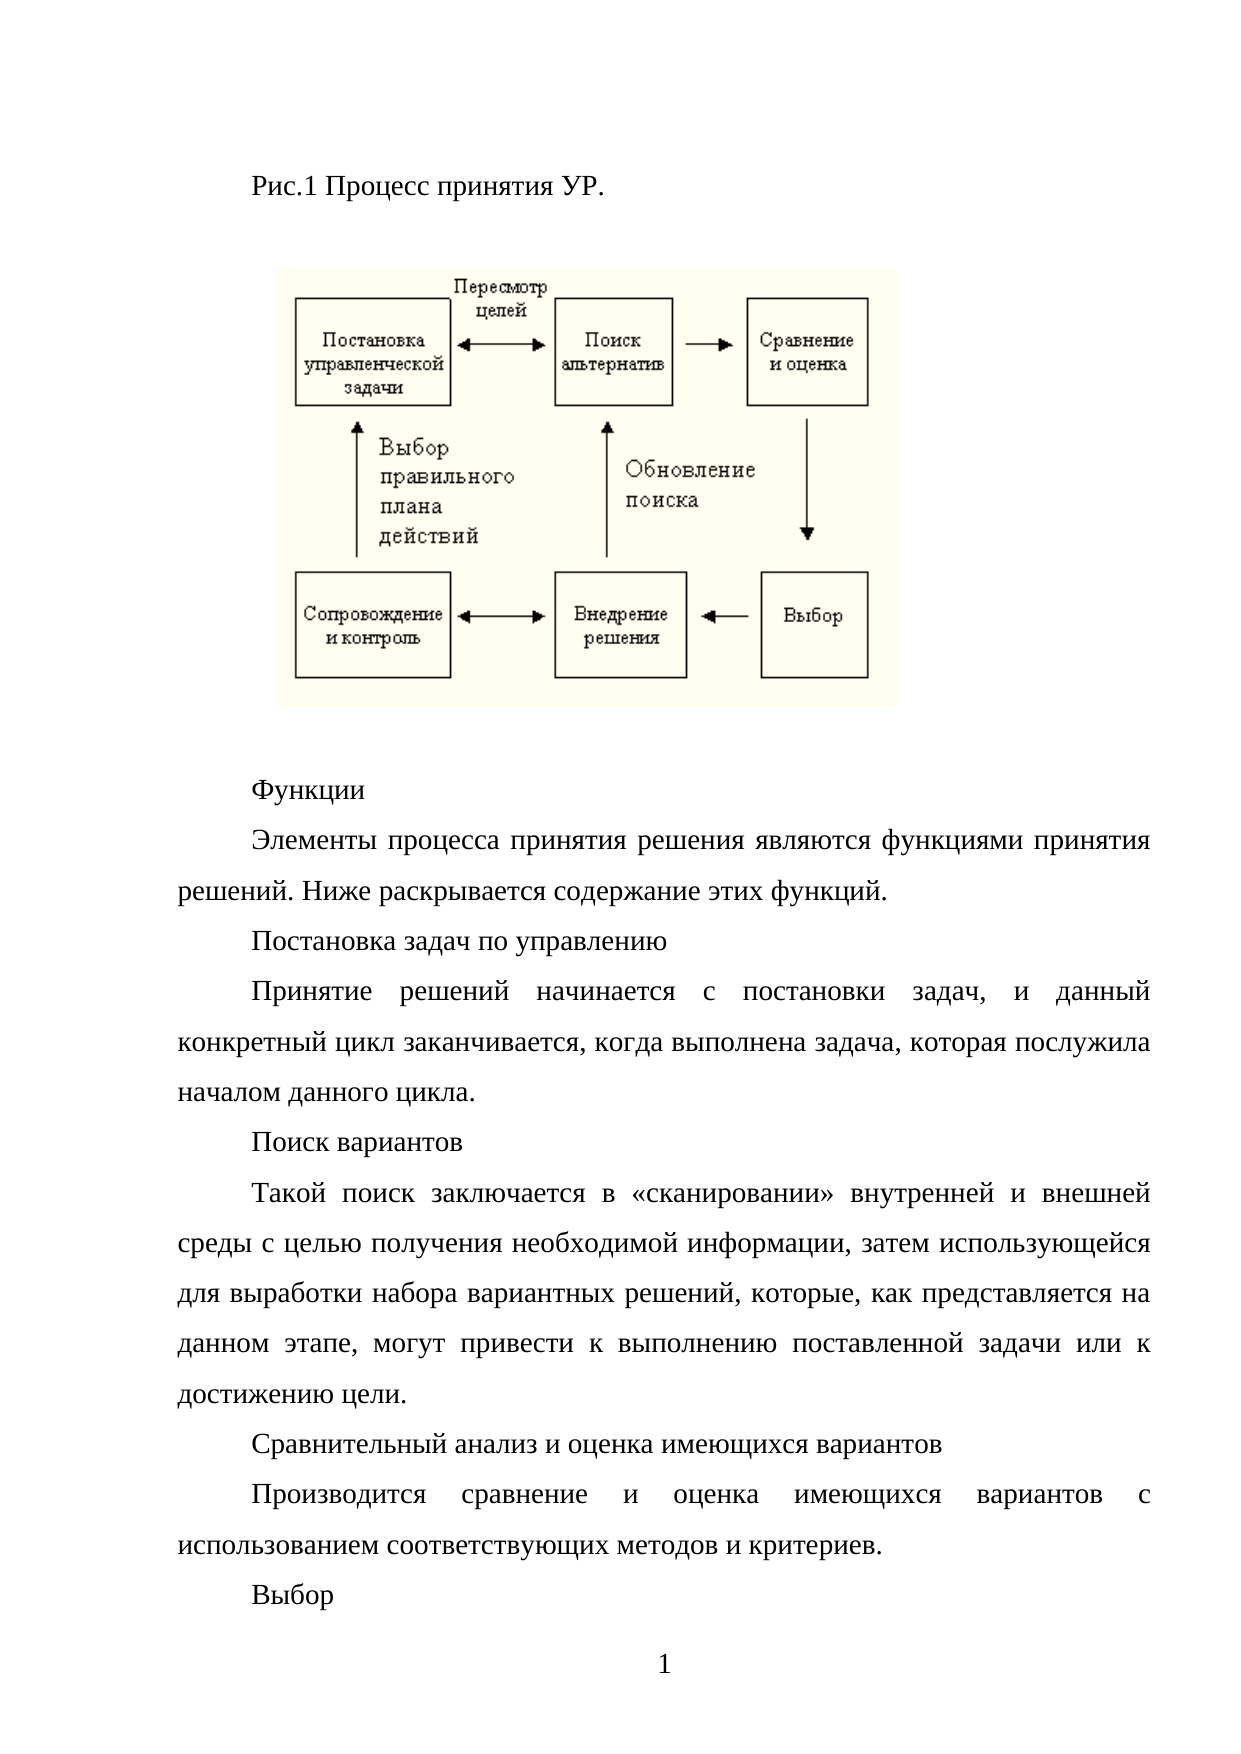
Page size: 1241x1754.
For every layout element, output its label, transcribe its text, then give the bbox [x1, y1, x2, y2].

text Постановка задач по управлению [177, 923, 1152, 957]
text Сравнительный анализ и оценка имеющихся вариантов [177, 1426, 1152, 1460]
text Производится сравнение и оценка имеющихся вариантов с использованием соответствующих методов и критериев. [177, 1477, 1152, 1560]
text Функции [177, 772, 1152, 806]
picture [275, 268, 897, 707]
text Рис.1 Процесс принятия УР. [177, 168, 1152, 202]
text Поиск вариантов [177, 1124, 1152, 1158]
text Такой поиск заключается в «сканировании» внутренней и внешней среды с целью получения необходимой информации, затем использующейся для выработки набора вариантных решений, которые, как представляется на данном этапе, могут привести к выполнению поставленной задачи или к достижению цели. [177, 1175, 1152, 1409]
text Принятие решений начинается с постановки задач, и данный конкретный цикл заканчивается, когда выполнена задача, которая послужила началом данного цикла. [177, 973, 1152, 1108]
text Выбор [177, 1577, 1152, 1611]
text Элементы процесса принятия решения являются функциями принятия решений. Ниже раскрывается содержание этих функций. [177, 822, 1152, 906]
